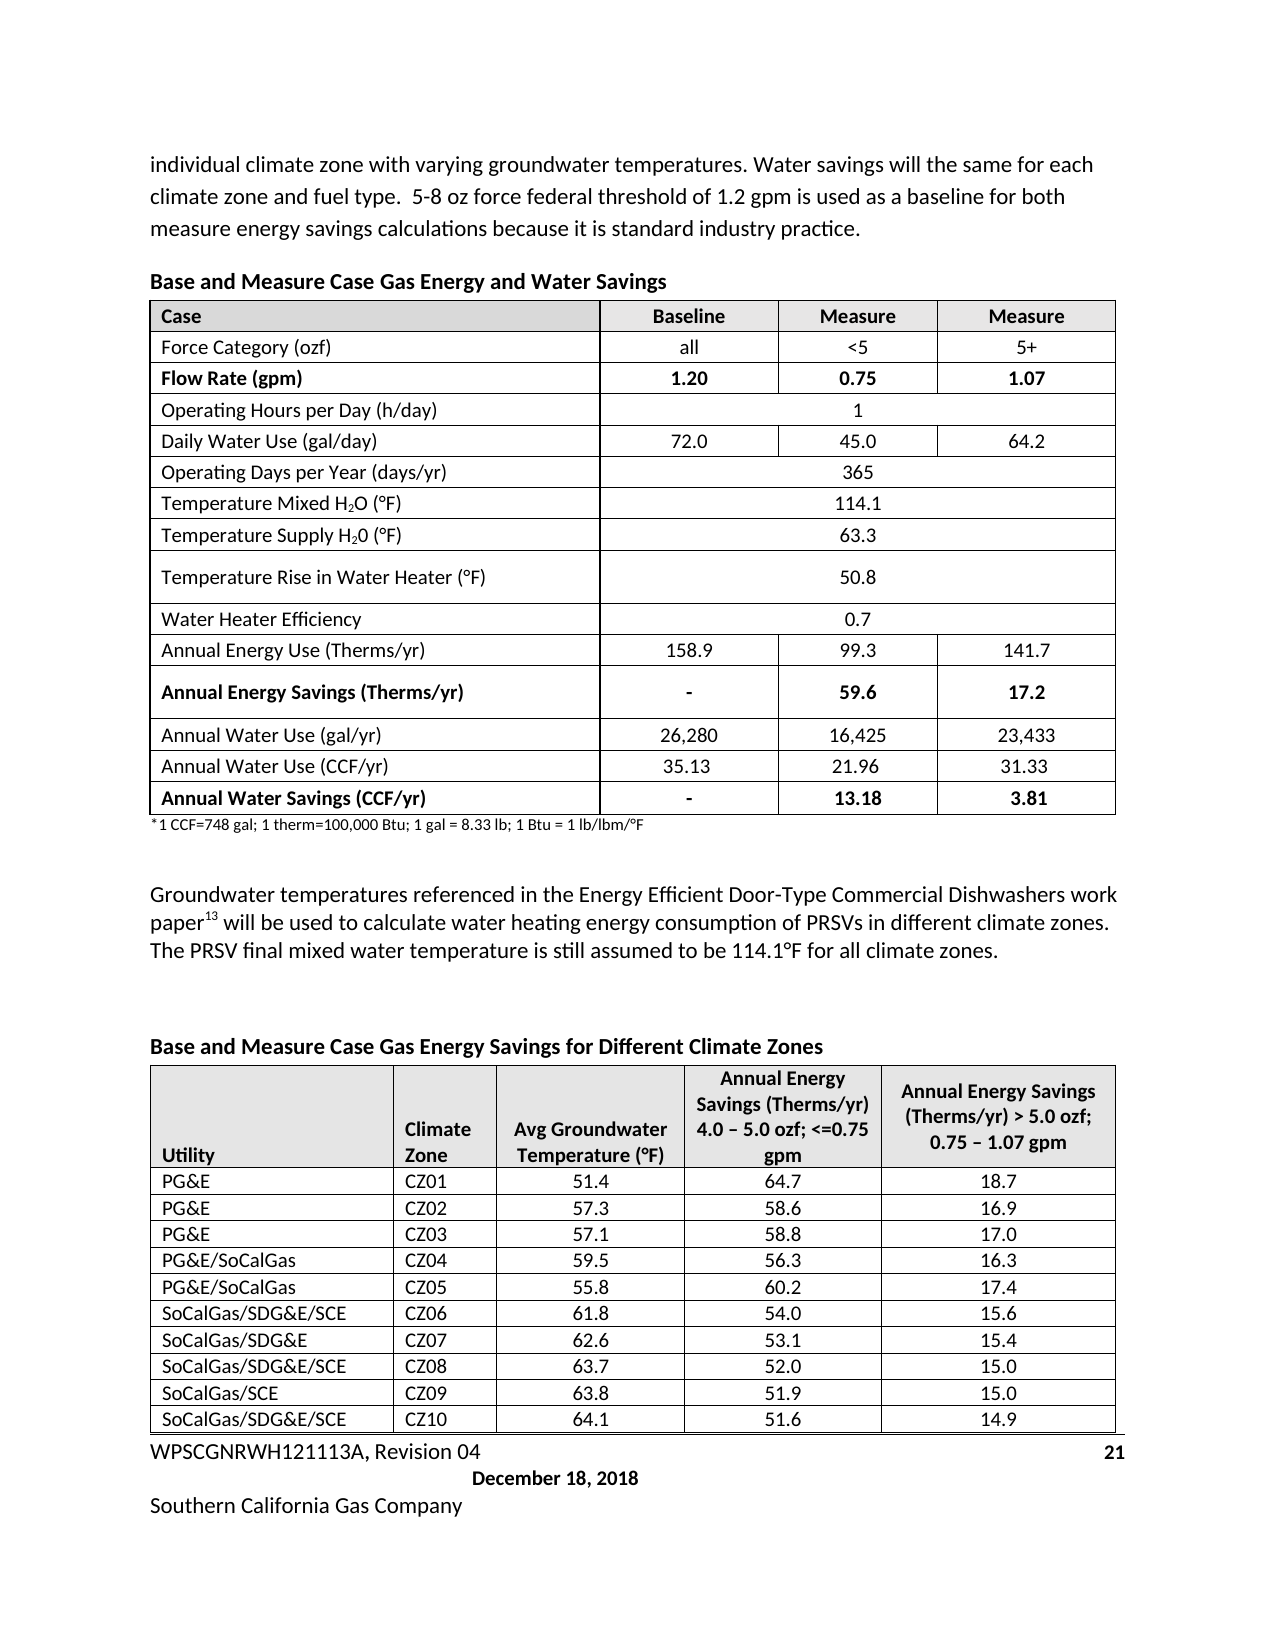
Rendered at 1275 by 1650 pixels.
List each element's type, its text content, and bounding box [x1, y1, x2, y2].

table_cell Annual Water Use (CCF/yr) [151, 751, 599, 781]
table_cell CZ05 [394, 1274, 496, 1299]
table_cell 21.96 [779, 751, 937, 781]
table_cell PG&E/SoCalGas [151, 1274, 393, 1299]
table_cell 5+ [938, 332, 1115, 362]
table_cell Force Category (ozf) [151, 332, 599, 362]
table_header Case [151, 301, 599, 331]
table_cell 114.1 [601, 488, 1115, 518]
table_cell Temperature Rise in Water Heater (°F) [151, 551, 599, 603]
table_cell 141.7 [938, 635, 1115, 665]
table_cell Flow Rate (gpm) [151, 363, 599, 393]
table_cell 57.1 [497, 1221, 684, 1247]
table_cell 64.7 [685, 1168, 881, 1194]
table_cell 50.8 [601, 551, 1115, 603]
table_cell 61.8 [497, 1301, 684, 1326]
table_cell Daily Water Use (gal/day) [151, 426, 599, 456]
table_cell 51.4 [497, 1168, 684, 1194]
table_cell CZ09 [394, 1380, 496, 1405]
table_cell all [601, 332, 778, 362]
table_cell 72.0 [601, 426, 778, 456]
table_cell 14.9 [882, 1406, 1115, 1432]
text *1 CCF=748 gal; 1 therm=100,000 Btu; 1 gal = 8.33 lb; 1 Btu = 1 lb/lbm/°F [150, 815, 1125, 835]
table_cell CZ01 [394, 1168, 496, 1194]
table_cell CZ08 [394, 1354, 496, 1379]
text Base and Measure Case Gas Energy and Water Savings [150, 267, 1125, 295]
table_cell 63.8 [497, 1380, 684, 1405]
table_cell CZ10 [394, 1406, 496, 1432]
table_cell 18.7 [882, 1168, 1115, 1194]
table_cell 63.7 [497, 1354, 684, 1379]
table_cell Operating Hours per Day (h/day) [151, 394, 599, 424]
table_cell SoCalGas/SDG&E/SCE [151, 1406, 393, 1432]
table_cell 52.0 [685, 1354, 881, 1379]
table_cell CZ02 [394, 1195, 496, 1220]
table_cell 15.0 [882, 1380, 1115, 1405]
table_cell 26,280 [601, 719, 778, 749]
table_header Measure [779, 301, 937, 331]
table_header Measure [938, 301, 1115, 331]
table_cell 63.3 [601, 519, 1115, 549]
table_cell CZ03 [394, 1221, 496, 1247]
table_cell SoCalGas/SDG&E [151, 1327, 393, 1352]
table_cell - [601, 666, 778, 718]
table_cell 17.0 [882, 1221, 1115, 1247]
table_cell 3.81 [938, 782, 1115, 814]
table_cell 64.1 [497, 1406, 684, 1432]
table_header Baseline [601, 301, 778, 331]
table_cell Operating Days per Year (days/yr) [151, 457, 599, 487]
table_cell SoCalGas/SDG&E/SCE [151, 1354, 393, 1379]
table_cell PG&E/SoCalGas [151, 1248, 393, 1273]
table_cell 56.3 [685, 1248, 881, 1273]
table_cell 58.8 [685, 1221, 881, 1247]
table_header Annual Energy Savings (Therms/yr) > 5.0 ozf; 0.75 – 1.07 gpm [882, 1066, 1115, 1167]
table_cell CZ07 [394, 1327, 496, 1352]
table_cell 58.6 [685, 1195, 881, 1220]
table_cell 0.7 [601, 604, 1115, 634]
table_header Annual Energy Savings (Therms/yr) 4.0 – 5.0 ozf; <=0.75 gpm [685, 1066, 881, 1167]
table_cell 60.2 [685, 1274, 881, 1299]
table_cell 1.20 [601, 363, 778, 393]
table_cell 17.2 [938, 666, 1115, 718]
table_cell PG&E [151, 1195, 393, 1220]
table_cell PG&E [151, 1168, 393, 1194]
table_cell Temperature Supply H20 (°F) [151, 519, 599, 549]
table_cell 0.75 [779, 363, 937, 393]
table_cell 31.33 [938, 751, 1115, 781]
table_cell 1.07 [938, 363, 1115, 393]
table_cell 365 [601, 457, 1115, 487]
table_cell CZ06 [394, 1301, 496, 1326]
table_cell 16.9 [882, 1195, 1115, 1220]
text Groundwater temperatures referenced in the Energy Efficient Door-Type Commercial Dishwashers work paper will be used to calculate water heating energy consumption of PRSVs in different climate zones. The PRSV final mixed water temperature is still assumed to be 114.1°F for all climate zones. [150, 880, 1125, 964]
table_header Utility [151, 1066, 393, 1167]
table_cell 99.3 [779, 635, 937, 665]
table_cell 17.4 [882, 1274, 1115, 1299]
table_cell 15.4 [882, 1327, 1115, 1352]
table_header Climate Zone [394, 1066, 496, 1167]
table_cell 1 [601, 394, 1115, 424]
table_cell Annual Energy Use (Therms/yr) [151, 635, 599, 665]
table_header Avg Groundwater Temperature (°F) [497, 1066, 684, 1167]
table_cell 59.6 [779, 666, 937, 718]
table_cell 57.3 [497, 1195, 684, 1220]
table_cell 158.9 [601, 635, 778, 665]
table_cell 51.9 [685, 1380, 881, 1405]
table_cell <5 [779, 332, 937, 362]
table_cell 62.6 [497, 1327, 684, 1352]
table_cell 54.0 [685, 1301, 881, 1326]
text Base and Measure Case Gas Energy Savings for Different Climate Zones [150, 1032, 1125, 1060]
table_cell 64.2 [938, 426, 1115, 456]
table_cell 55.8 [497, 1274, 684, 1299]
table_cell Temperature Mixed H2O (°F) [151, 488, 599, 518]
table_cell 15.0 [882, 1354, 1115, 1379]
table_cell 35.13 [601, 751, 778, 781]
table_cell 15.6 [882, 1301, 1115, 1326]
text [150, 150, 1125, 242]
table_cell PG&E [151, 1221, 393, 1247]
table_cell SoCalGas/SDG&E/SCE [151, 1301, 393, 1326]
table_cell Annual Water Savings (CCF/yr) [151, 782, 599, 814]
table_cell 23,433 [938, 719, 1115, 749]
table_cell 59.5 [497, 1248, 684, 1273]
table_cell CZ04 [394, 1248, 496, 1273]
table_cell 16,425 [779, 719, 937, 749]
table_cell - [601, 782, 778, 814]
table_cell Annual Energy Savings (Therms/yr) [151, 666, 599, 718]
table_cell Annual Water Use (gal/yr) [151, 719, 599, 749]
table_cell 45.0 [779, 426, 937, 456]
table_cell Water Heater Efficiency [151, 604, 599, 634]
table_cell 53.1 [685, 1327, 881, 1352]
table_cell SoCalGas/SCE [151, 1380, 393, 1405]
table_cell 13.18 [779, 782, 937, 814]
table_cell 51.6 [685, 1406, 881, 1432]
table_cell 16.3 [882, 1248, 1115, 1273]
